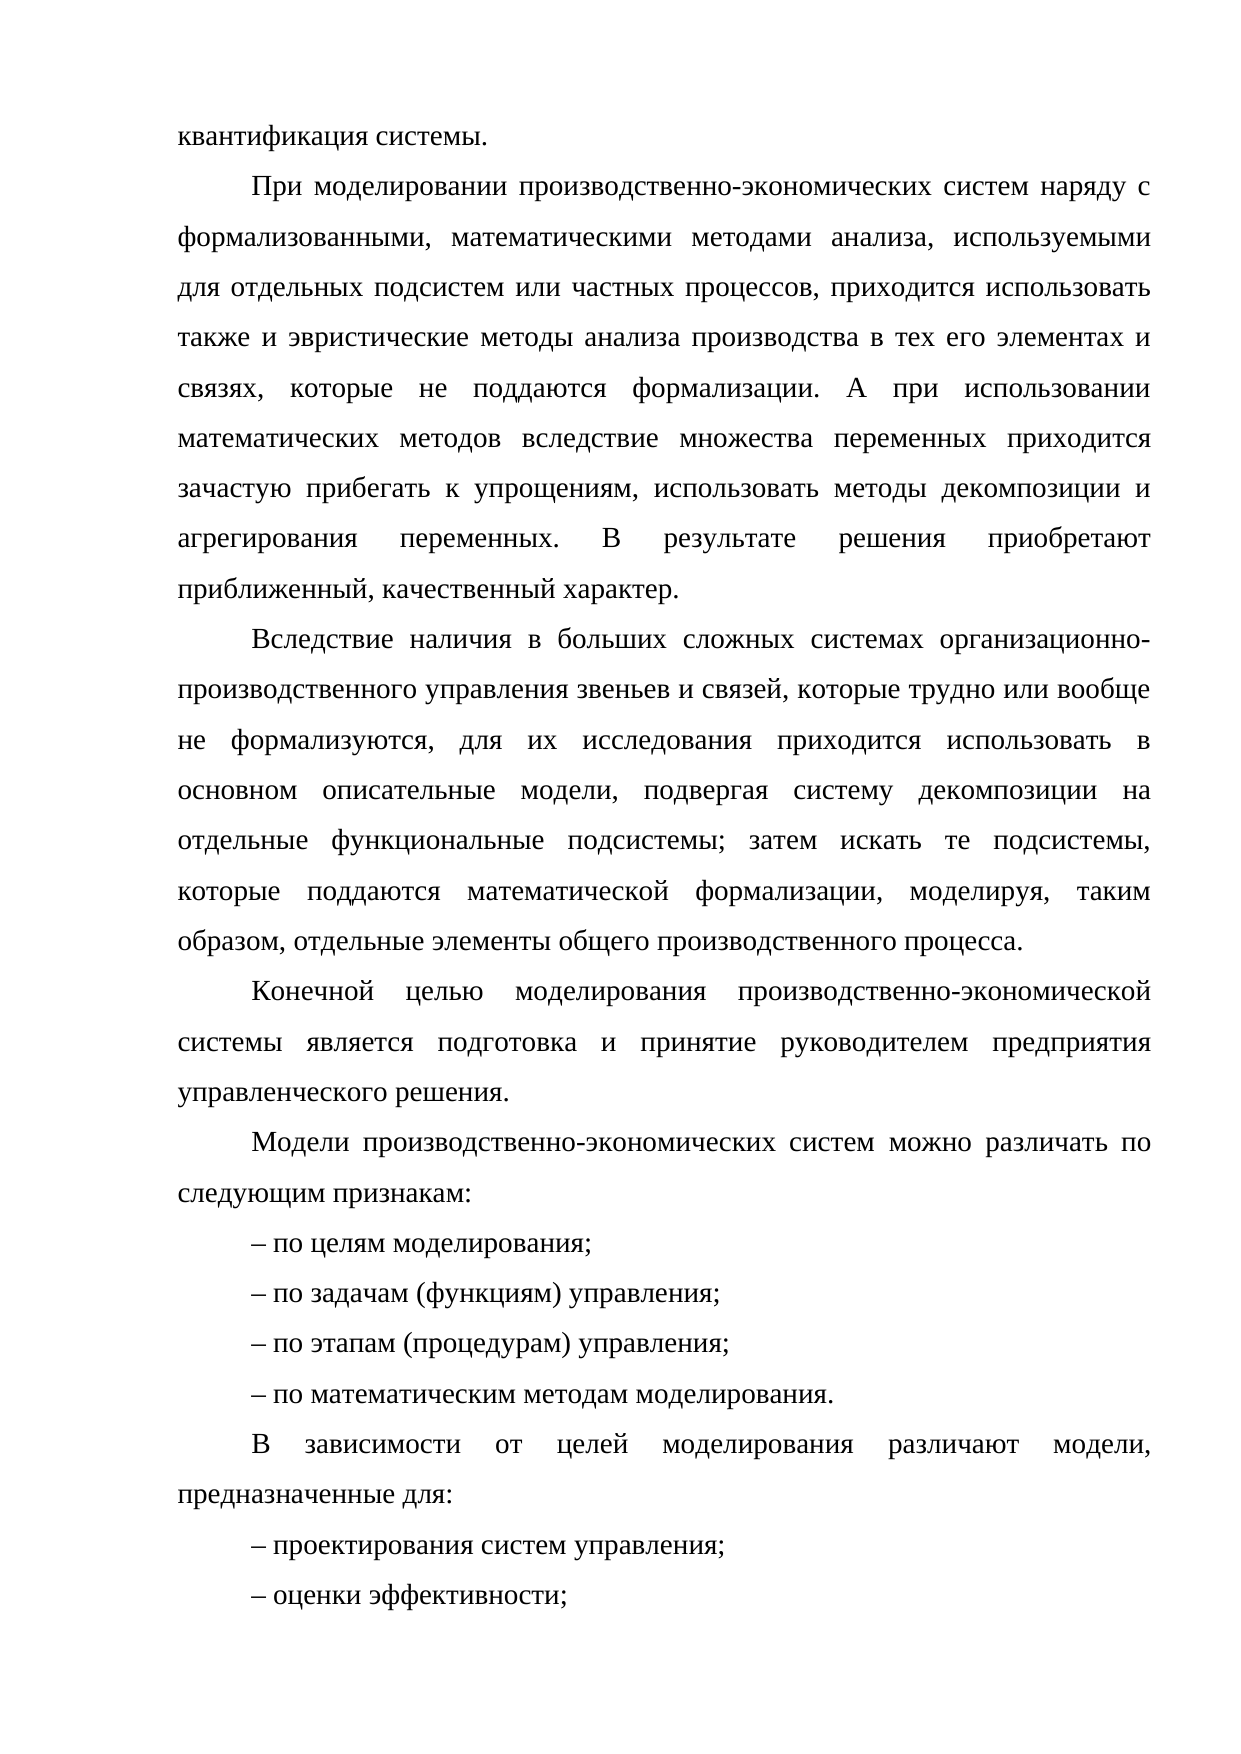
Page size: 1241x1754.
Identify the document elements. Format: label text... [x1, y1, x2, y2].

text – по задачам (функциям) управления; [177, 1275, 1152, 1309]
text – проектирования систем управления; [177, 1527, 1152, 1560]
text При моделировании производственно-экономических систем наряду с формализованными, математическими методами анализа, используемыми для отдельных подсистем или частных процессов, приходится использовать также и эвристические методы анализа производства в тех его элементах и связях, которые не поддаются формализации. А при использовании математических методов вследствие множества переменных приходится зачастую прибегать к упрощениям, использовать методы декомпозиции и агрегирования переменных. В результате решения приобретают приближенный, качественный характер. [177, 168, 1152, 604]
text Конечной целью моделирования производственно-экономической системы является подготовка и принятие руководителем предприятия управленческого решения. [177, 973, 1152, 1108]
text Модели производственно-экономических систем можно различать по следующим признакам: [177, 1124, 1152, 1208]
text В зависимости от целей моделирования различают модели, предназначенные для: [177, 1426, 1152, 1510]
text – по этапам (процедурам) управления; [177, 1326, 1152, 1359]
text Вследствие наличия в больших сложных системах организационно-производственного управления звеньев и связей, которые трудно или вообще не формализуются, для их исследования приходится использовать в основном описательные модели, подвергая систему декомпозиции на отдельные функциональные подсистемы; затем искать те подсистемы, которые поддаются математической формализации, моделируя, таким образом, отдельные элементы общего производственного процесса. [177, 621, 1152, 957]
text – по математическим методам моделирования. [177, 1376, 1152, 1409]
text – оценки эффективности; [177, 1577, 1152, 1611]
text – по целям моделирования; [177, 1225, 1152, 1258]
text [177, 118, 1152, 152]
